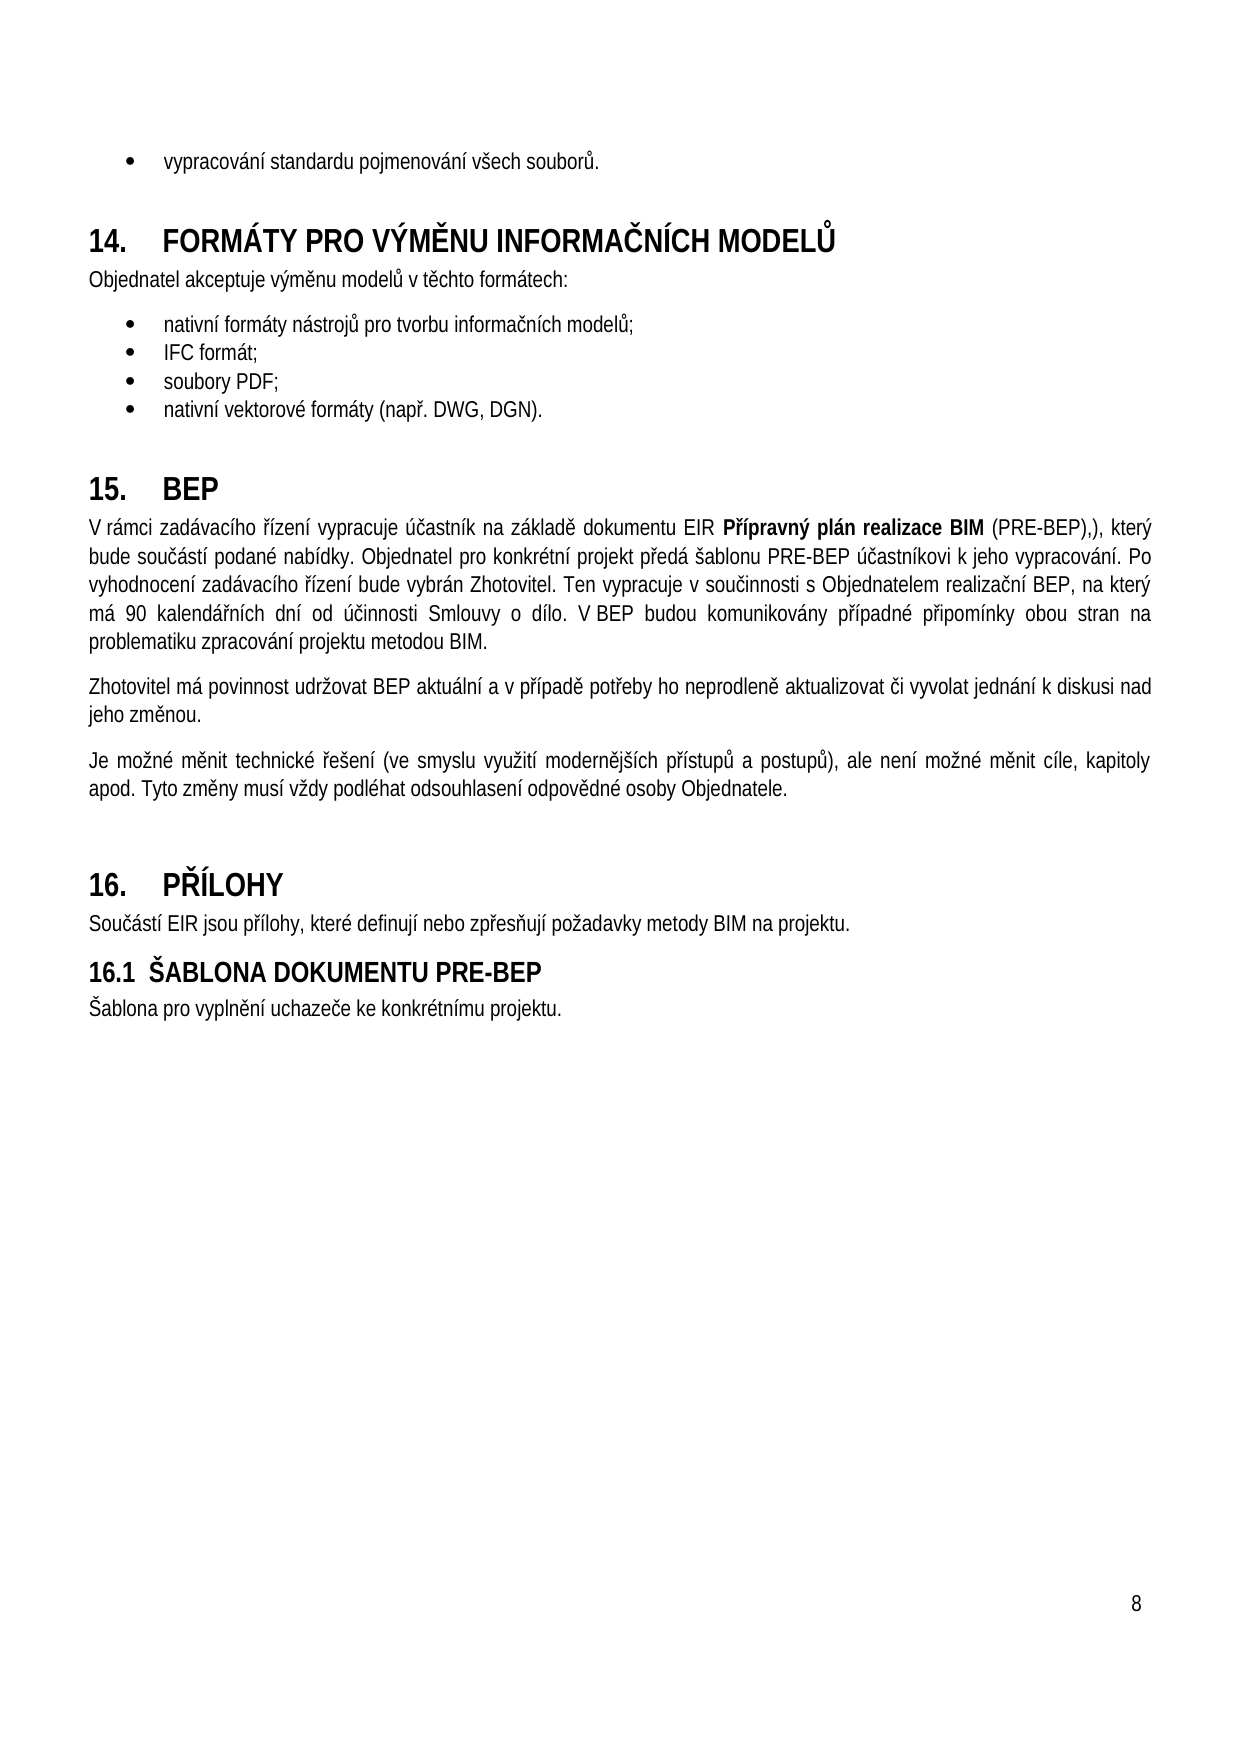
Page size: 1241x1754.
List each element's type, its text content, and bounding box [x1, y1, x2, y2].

text Je možné měnit technické řešení (ve smyslu využití modernějších přístupů a postupů), ale není možné měnit cíle, kapitoly apod. Tyto změny musí vždy podléhat odsouhlasení odpovědné osoby Objednatele. [89, 747, 1152, 801]
list nativní vektorové formáty (např. DWG, DGN). [126, 396, 1152, 422]
text Součástí EIR jsou přílohy, které definují nebo zpřesňují požadavky metody BIM na projektu. [89, 910, 1152, 936]
list vypracování standardu pojmenování všech souborů. [126, 148, 1152, 174]
subtitle ŠABLONA DOKUMENTU PRE-BEP [89, 955, 1152, 988]
subtitle FORMÁTY PRO VÝMĚNU INFORMAČNÍCH MODELŮ [89, 221, 1152, 259]
text Šablona pro vyplnění uchazeče ke konkrétnímu projektu. [89, 994, 1152, 1021]
list soubory PDF; [126, 368, 1152, 394]
subtitle PŘÍLOHY [89, 865, 1152, 903]
list IFC formát; [126, 339, 1152, 366]
list nativní formáty nástrojů pro tvorbu informačních modelů; [126, 311, 1152, 337]
text Zhotovitel má povinnost udržovat BEP aktuální a v případě potřeby ho neprodleně aktualizovat či vyvolat jednání k diskusi nad jeho změnou. [89, 673, 1152, 728]
text V rámci zadávacího řízení vypracuje účastník na základě dokumentu EIR Přípravný plán realizace BIM (PRE-BEP),), který bude součástí podané nabídky. Objednatel pro konkrétní projekt předá šablonu PRE-BEP účastníkovi k jeho vypracování. Po vyhodnocení zadávacího řízení bude vybrán Zhotovitel. Ten vypracuje v součinnosti s Objednatelem realizační BEP, na který má 90 kalendářních dní od účinnosti Smlouvy o dílo. V BEP budou komunikovány případné připomínky obou stran na problematiku zpracování projektu metodou BIM. [89, 514, 1152, 654]
text Objednatel akceptuje výměnu modelů v těchto formátech: [89, 266, 1152, 292]
subtitle BEP [89, 470, 1152, 508]
